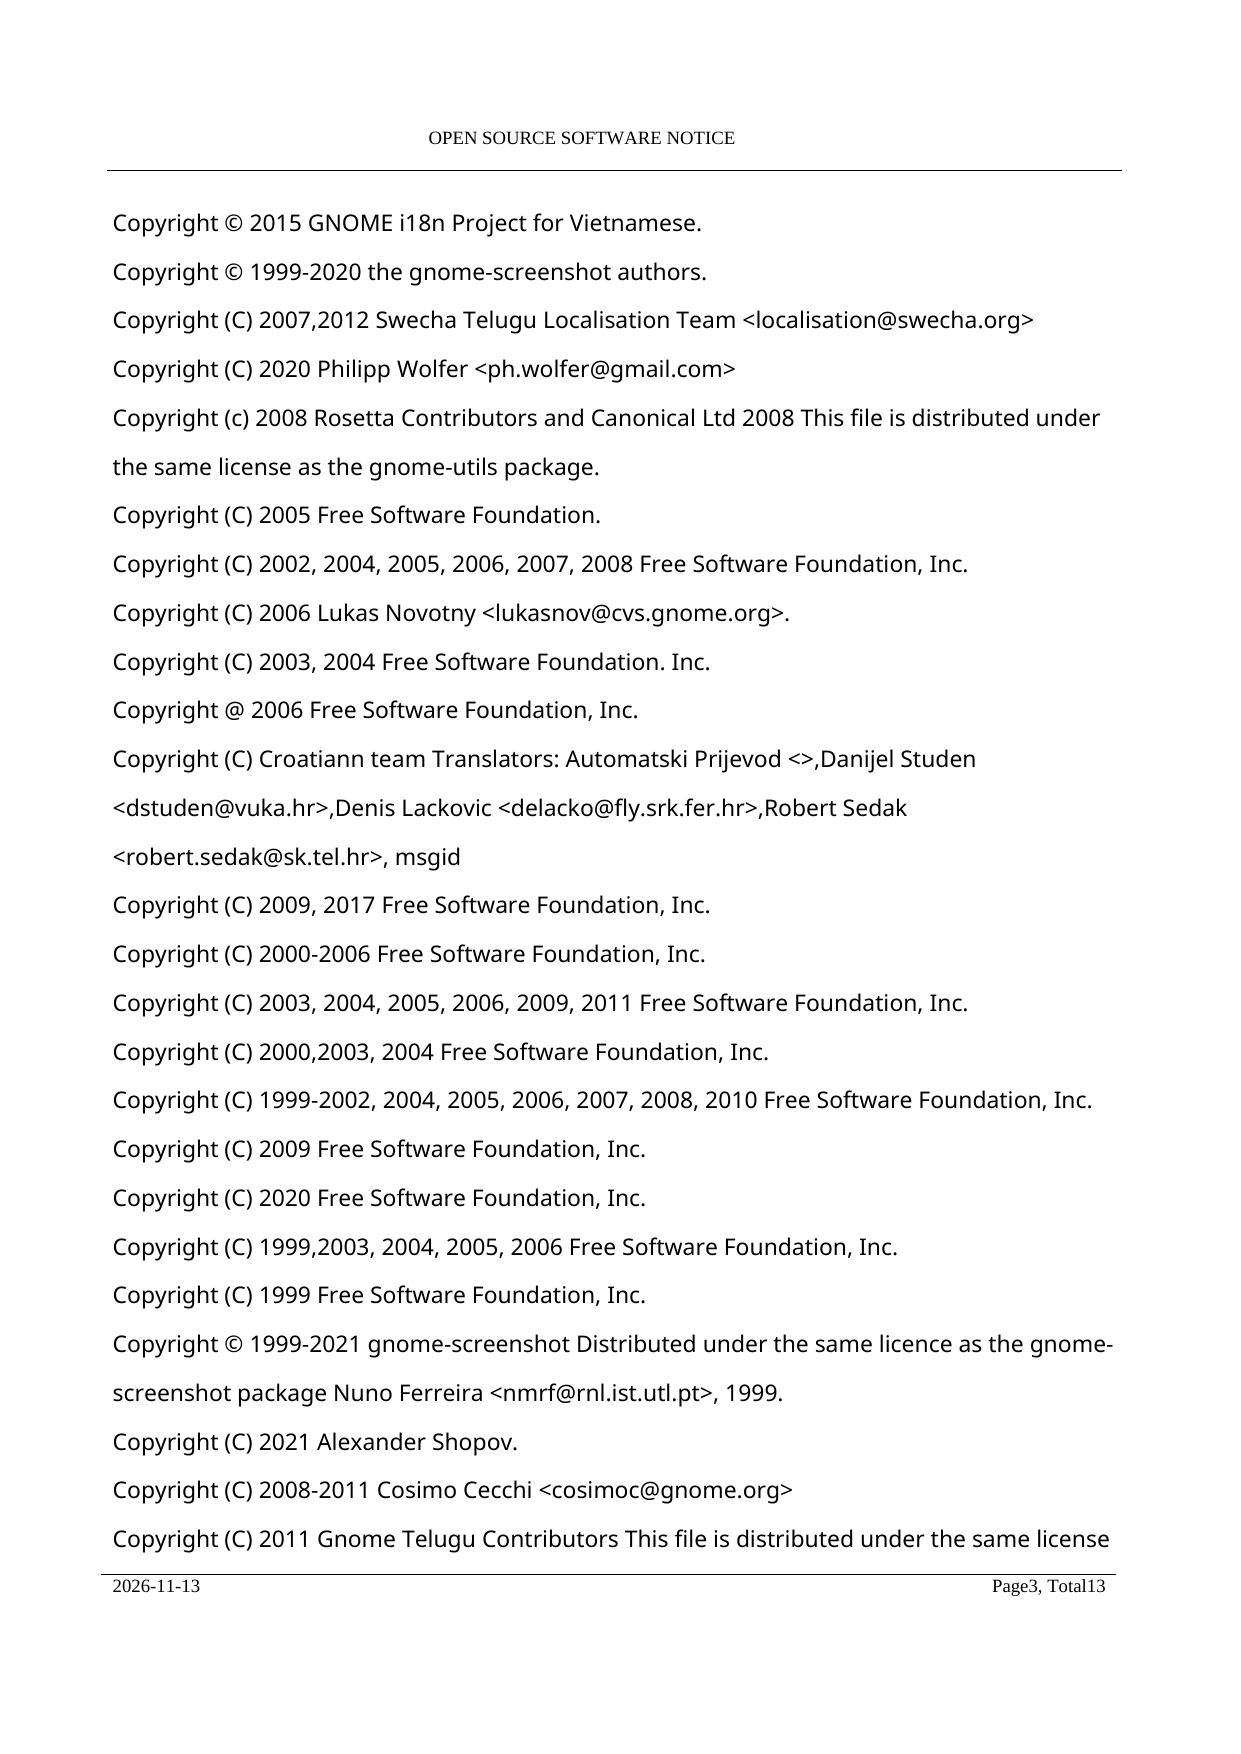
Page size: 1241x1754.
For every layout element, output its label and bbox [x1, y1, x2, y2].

text [112, 206, 1128, 1555]
